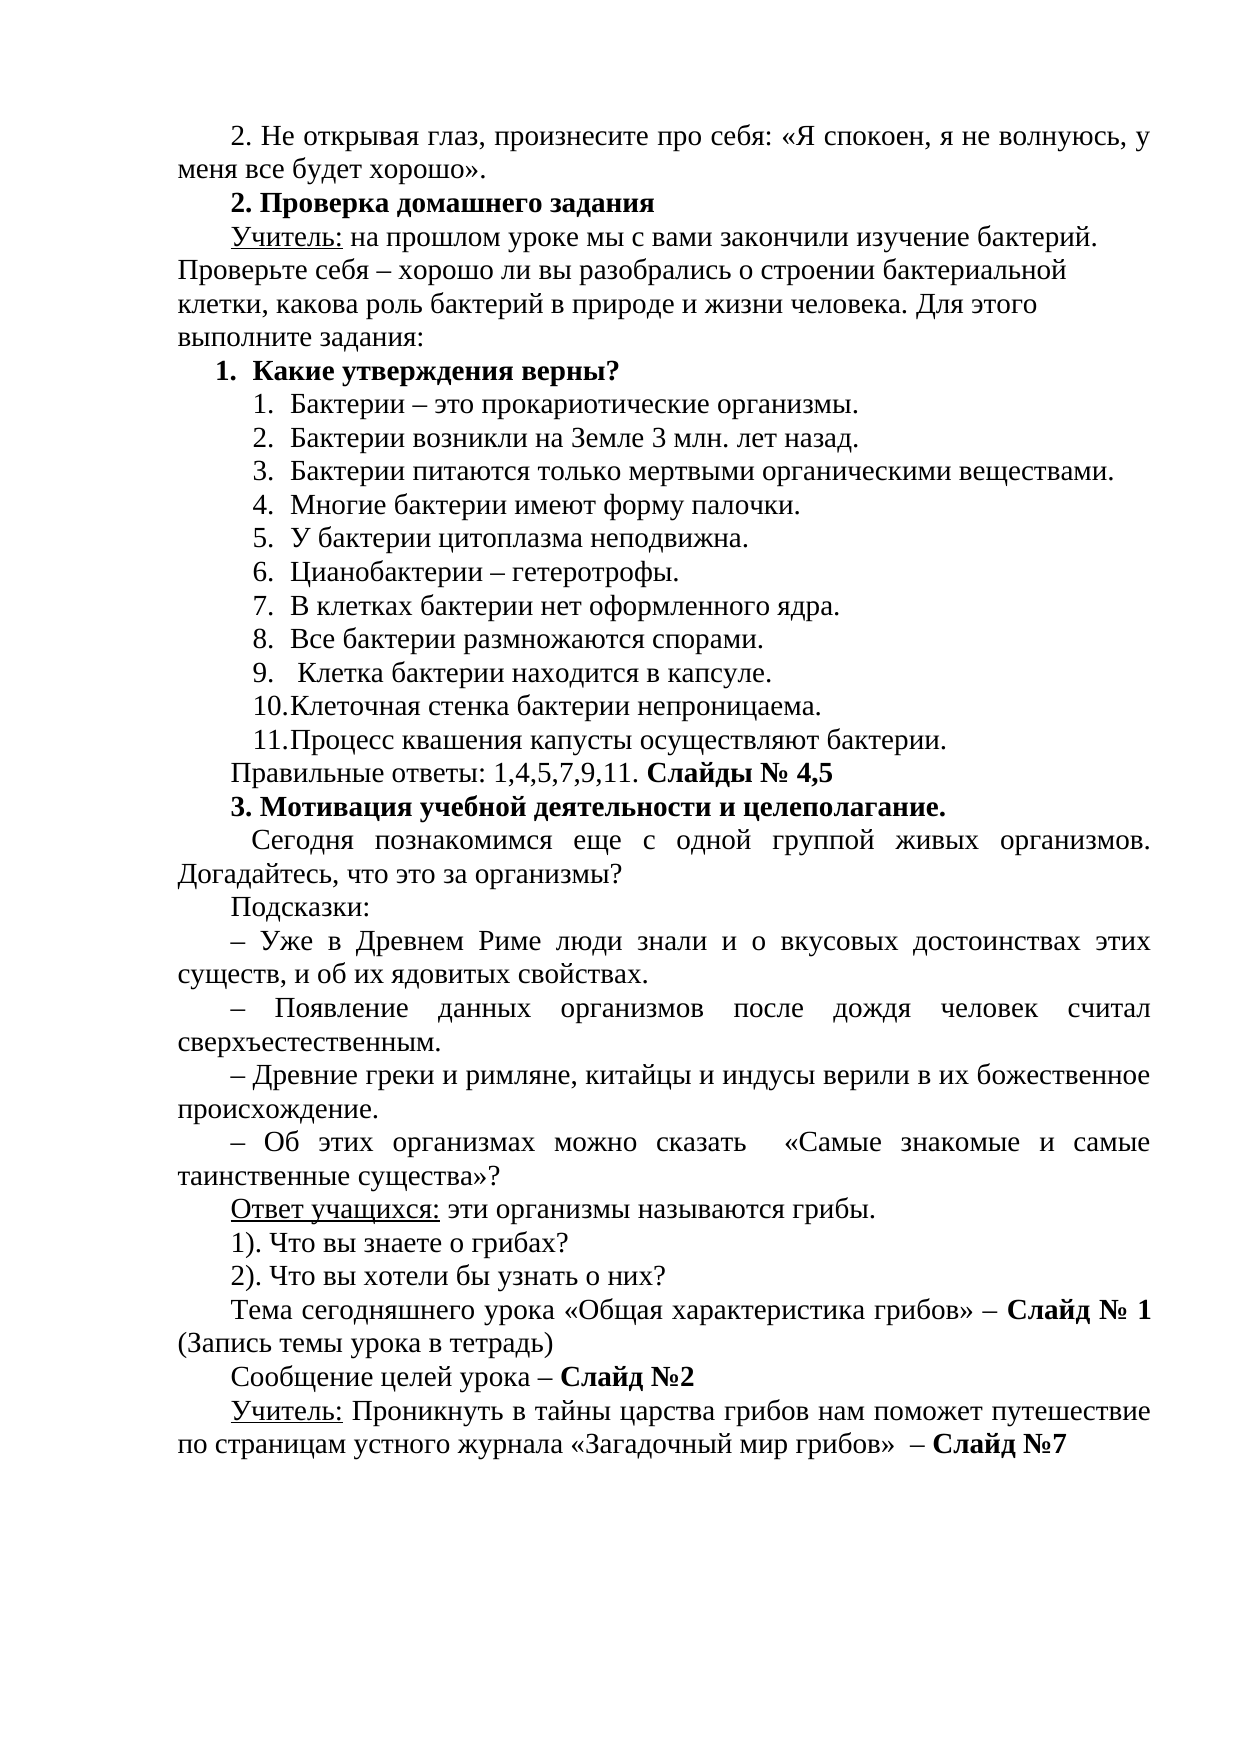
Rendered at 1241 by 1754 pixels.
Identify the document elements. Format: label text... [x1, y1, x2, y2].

text Проверьте себя – хорошо ли вы разобрались о строении бактериальной клетки, какова роль бактерий в природе и жизни человека. Для этого выполните задания: [177, 252, 1152, 353]
text Подсказки: [177, 889, 1152, 923]
text Правильные ответы: 1,4,5,7,9,11. Слайды № 4,5 [177, 755, 1152, 789]
text Учитель: Проникнуть в тайны царства грибов нам поможет путешествие по страницам устного журнала «Загадочный мир грибов» – Слайд №7 [177, 1393, 1152, 1460]
text 1). Что вы знаете о грибах? [177, 1225, 1152, 1258]
list Бактерии питаются только мертвыми органическими веществами. [252, 453, 1152, 487]
text Тема сегодняшнего урока «Общая характеристика грибов» – Слайд № 1 (Запись темы урока в тетрадь) [177, 1292, 1152, 1359]
list Многие бактерии имеют форму палочки. [252, 487, 1152, 521]
text – Об этих организмах можно сказать «Самые знакомые и самые таинственные существа»? [177, 1124, 1152, 1191]
list Какие утверждения верны? [215, 353, 1152, 386]
text 2). Что вы хотели бы узнать о них? [177, 1258, 1152, 1292]
list Клеточная стенка бактерии непроницаема. [252, 688, 1152, 722]
text – Древние греки и римляне, китайцы и индусы верили в их божественное происхождение. [177, 1057, 1152, 1124]
list У бактерии цитоплазма неподвижна. [252, 521, 1152, 554]
text Учитель: на прошлом уроке мы с вами закончили изучение бактерий. [177, 219, 1152, 252]
text 2. Проверка домашнего задания [177, 185, 1152, 219]
text – Появление данных организмов после дождя человек считал сверхъестественным. [177, 990, 1152, 1057]
list Процесс квашения капусты осуществляют бактерии. [252, 722, 1152, 755]
list Бактерии – это прокариотические организмы. [252, 386, 1152, 420]
text Ответ учащихся: эти организмы называются грибы. [177, 1191, 1152, 1225]
text 2. Не открывая глаз, произнесите про себя: «Я спокоен, я не волнуюсь, у меня все будет хорошо». [177, 118, 1152, 185]
list Бактерии возникли на Земле 3 млн. лет назад. [252, 420, 1152, 453]
text 3. Мотивация учебной деятельности и целеполагание. [177, 789, 1152, 822]
list Все бактерии размножаются спорами. [252, 621, 1152, 655]
text Сегодня познакомимся еще с одной группой живых организмов. Догадайтесь, что это за организмы? [177, 822, 1152, 889]
list Цианобактерии – гетеротрофы. [252, 554, 1152, 588]
list В клетках бактерии нет оформленного ядра. [252, 588, 1152, 621]
text – Уже в Древнем Риме люди знали и о вкусовых достоинствах этих существ, и об их ядовитых свойствах. [177, 923, 1152, 990]
text Сообщение целей урока – Слайд №2 [177, 1359, 1152, 1393]
list Клетка бактерии находится в капсуле. [252, 655, 1152, 688]
